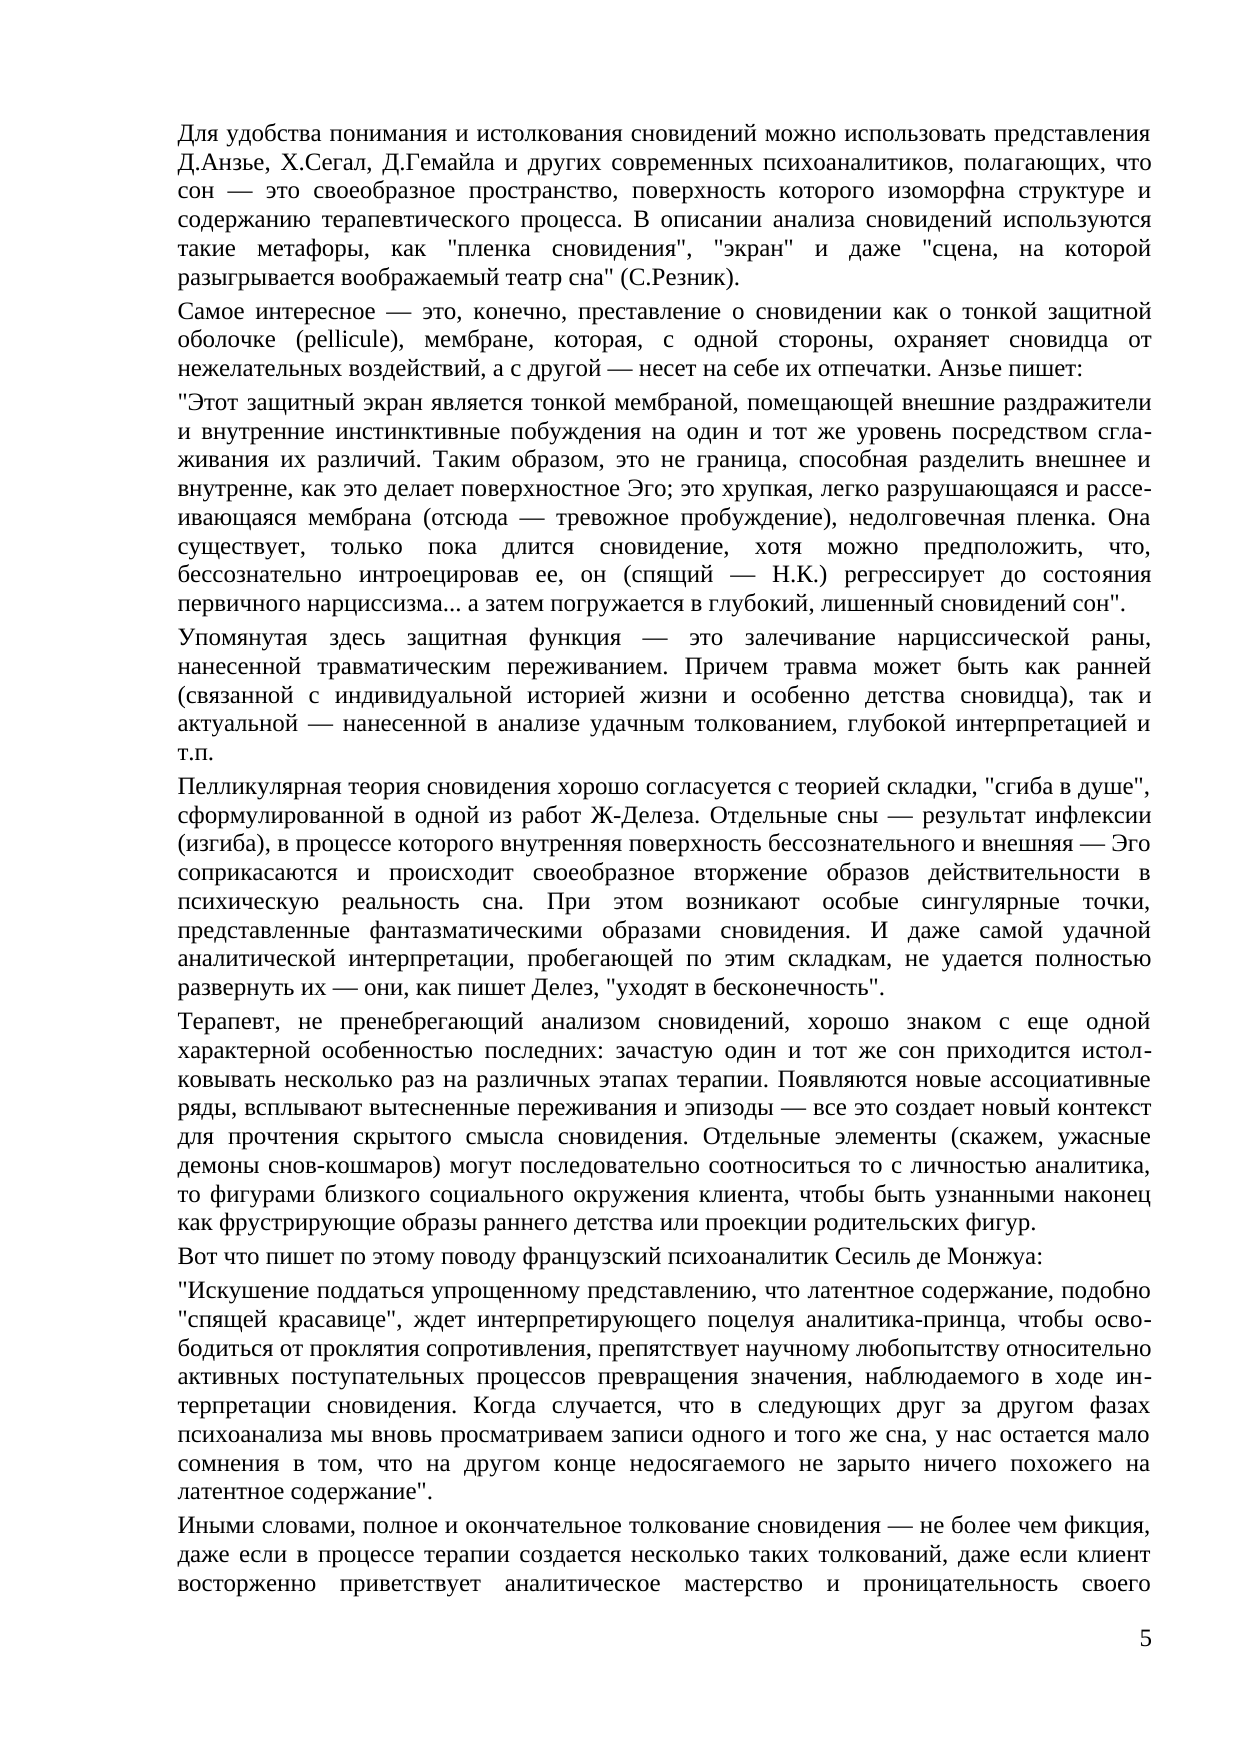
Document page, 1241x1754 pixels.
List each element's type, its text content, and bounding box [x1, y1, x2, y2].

text "Искушение поддаться упрощенному представлению, что латентное содержание, подобно "спящей красавице", ждет интерпретирующего поцелуя аналитика-принца, чтобы освободиться от проклятия сопротивления, препятствует научному любопытству относительно активных поступательных процессов превращения значения, наблюдаемого в ходе интерпретации сновидения. Когда случается, что в следующих друг за другом фазах психоанализа мы вновь просматриваем записи одного и того же сна, у нас остается мало сомнения в том, что на другом конце недосягаемого не зарыто ничего похожего на латентное содержание". [177, 1275, 1152, 1505]
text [177, 1510, 1152, 1596]
text Самое интересное — это, конечно, преставление о сновидении как о тонкой защитной оболочке (pellicule), мембране, которая, с одной стороны, охраняет сновидца от нежелательных воздействий, а с другой — несет на себе их отпечатки. Анзье пишет: [177, 296, 1152, 382]
text "Этот защитный экран является тонкой мембраной, помещающей внешние раздражители и внутренние инстинктивные побуждения на один и тот же уровень посредством сглаживания их различий. Таким образом, это не граница, способная разделить внешнее и внутренне, как это делает поверхностное Эго; это хрупкая, легко разрушающаяся и рассеивающаяся мембрана (отсюда — тревожное пробуждение), недолговечная пленка. Она существует, только пока длится сновидение, хотя можно предположить, что, бессознательно интроецировав ее, он (спящий — Н.К.) регрессирует до состояния первичного нарциссизма... а затем погружается в глубокий, лишенный сновидений сон". [177, 387, 1152, 617]
text Терапевт, не пренебрегающий анализом сновидений, хорошо знаком с еще одной характерной особенностью последних: зачастую один и тот же сон приходится истолковывать несколько раз на различных этапах терапии. Появляются новые ассоциативные ряды, всплывают вытесненные переживания и эпизоды — все это создает новый контекст для прочтения скрытого смысла сновидения. Отдельные элементы (скажем, ужасные демоны снов-кошмаров) могут последовательно соотноситься то с личностью аналитика, то фигурами близкого социального окружения клиента, чтобы быть узнанными наконец как фрустрирующие образы раннего детства или проекции родительских фигур. [177, 1006, 1152, 1236]
text Упомянутая здесь защитная функция — это залечивание нарциссической раны, нанесенной травматическим переживанием. Причем травма может быть как ранней (связанной с индивидуальной историей жизни и особенно детства сновидца), так и актуальной — нанесенной в анализе удачным толкованием, глубокой интерпретацией и т.п. [177, 622, 1152, 766]
text Пелликулярная теория сновидения хорошо согласуется с теорией складки, "сгиба в душе", сформулированной в одной из работ Ж-Делеза. Отдельные сны — результат инфлексии (изгиба), в процессе которого внутренняя поверхность бессознательного и внешняя — Эго соприкасаются и происходит своеобразное вторжение образов действительности в психическую реальность сна. При этом возникают особые сингулярные точки, представленные фантазматическими образами сновидения. И даже самой удачной аналитической интерпретации, пробегающей по этим складкам, не удается полностью развернуть их — они, как пишет Делез, "уходят в бесконечность". [177, 771, 1152, 1001]
text Вот что пишет по этому поводу французский психоаналитик Сесиль де Монжуа: [177, 1241, 1152, 1270]
text Для удобства понимания и истолкования сновидений можно использовать представления Д.Анзье, Х.Сегал, Д.Гемайла и других современных психоаналитиков, полагающих, что сон — это своеобразное пространство, поверхность которого изоморфна структуре и содержанию терапевтического процесса. В описании анализа сновидений используются такие метафоры, как "пленка сновидения", "экран" и даже "сцена, на которой разыгрывается воображаемый театр сна" (С.Резник). [177, 118, 1152, 291]
